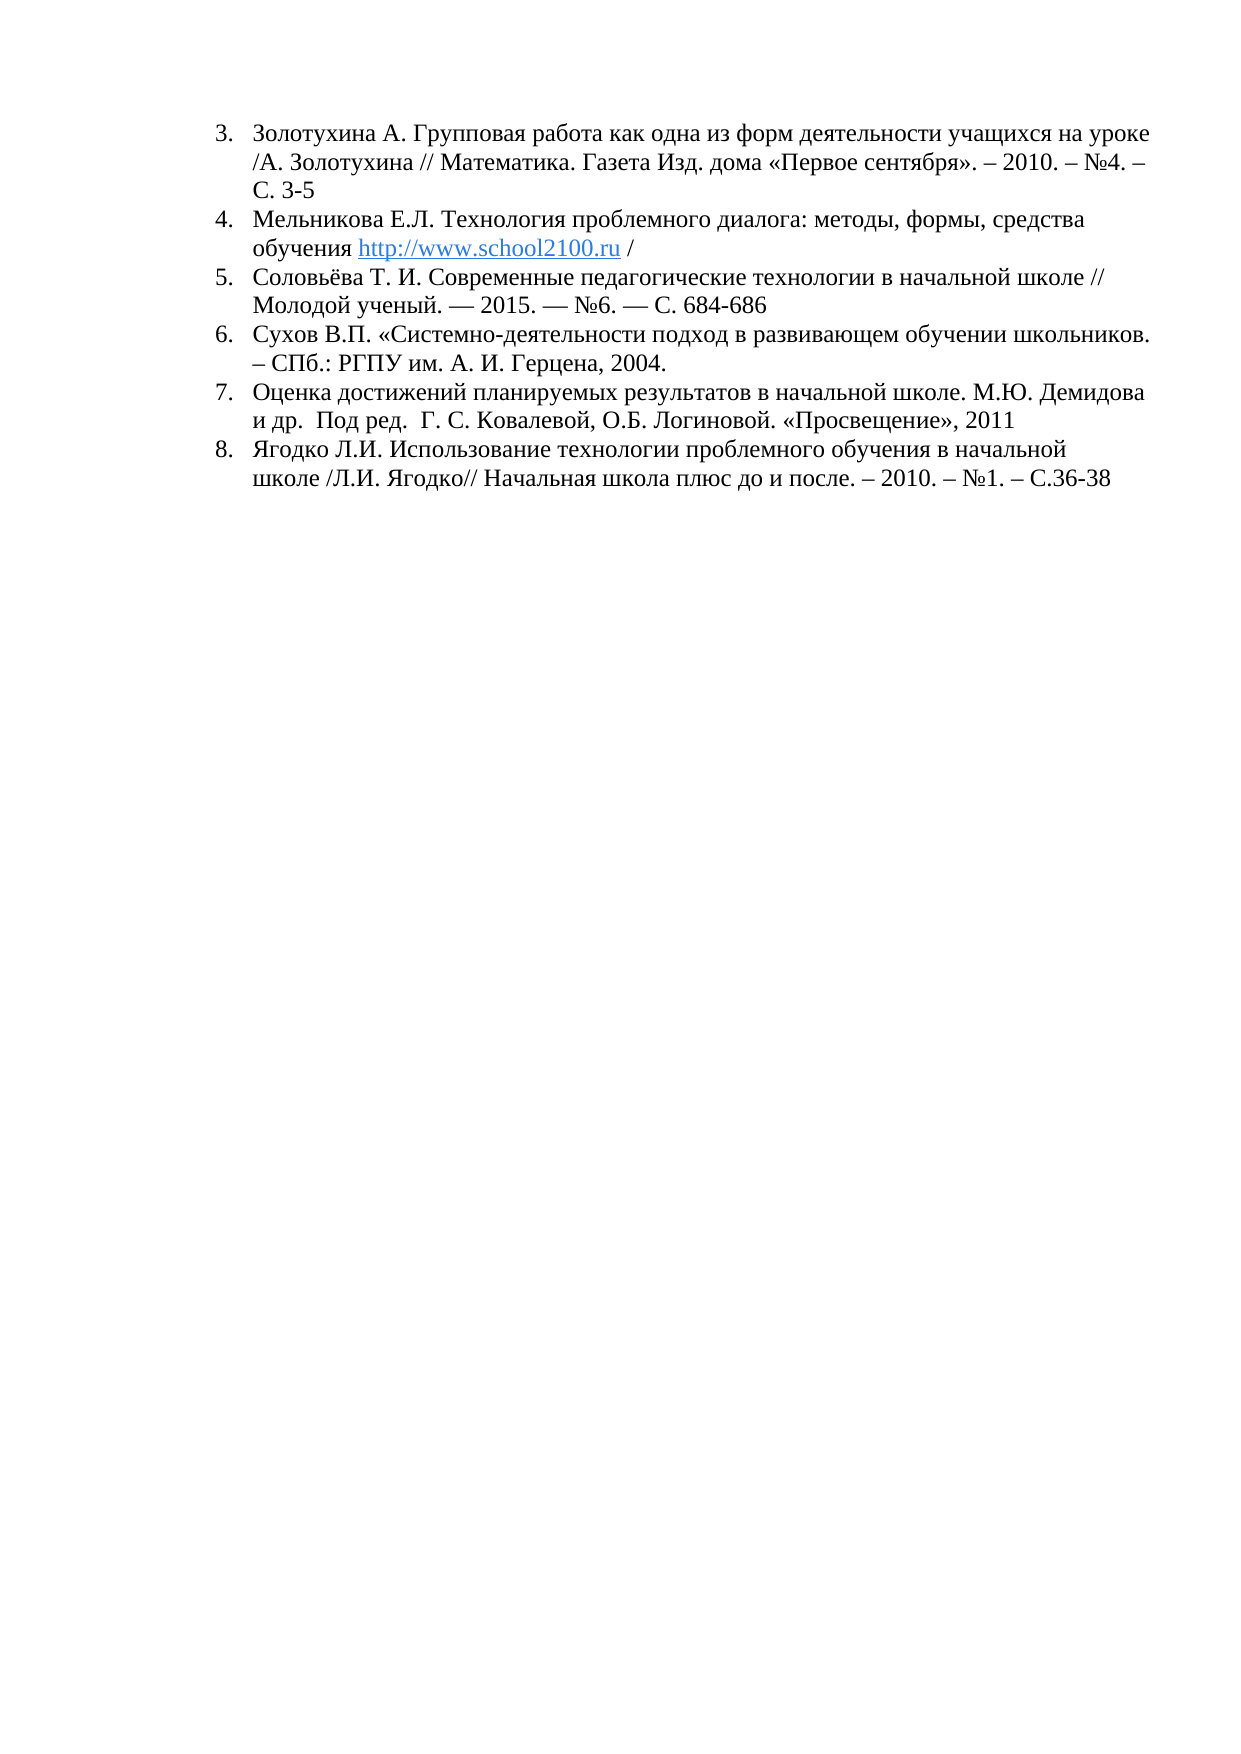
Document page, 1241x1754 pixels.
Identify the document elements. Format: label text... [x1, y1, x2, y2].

list Оценка достижений планируемых результатов в начальной школе. М.Ю. Демидова и др. Под ред. Г. С. Ковалевой, О.Б. Логиновой. «Просвещение», 2011 [215, 377, 1152, 434]
list Мельникова Е.Л. Технология проблемного диалога: методы, формы, средства обучения http://www.school2100.ru / [215, 204, 1152, 262]
list Сухов В.П. «Системно-деятельности подход в развивающем обучении школьников. – СПб.: РГПУ им. А. И. Герцена, 2004. [215, 319, 1152, 377]
list Золотухина А. Групповая работа как одна из форм деятельности учащихся на уроке /А. Золотухина // Математика. Газета Изд. дома «Первое сентября». – 2010. – №4. – С. 3-5 [215, 118, 1152, 204]
list Ягодко Л.И. Использование технологии проблемного обучения в начальной школе /Л.И. Ягодко// Начальная школа плюс до и после. – 2010. – №1. – С.36-38 [215, 434, 1152, 492]
list Соловьёва Т. И. Современные педагогические технологии в начальной школе // Молодой ученый. — 2015. — №6. — С. 684-686 [215, 262, 1152, 319]
